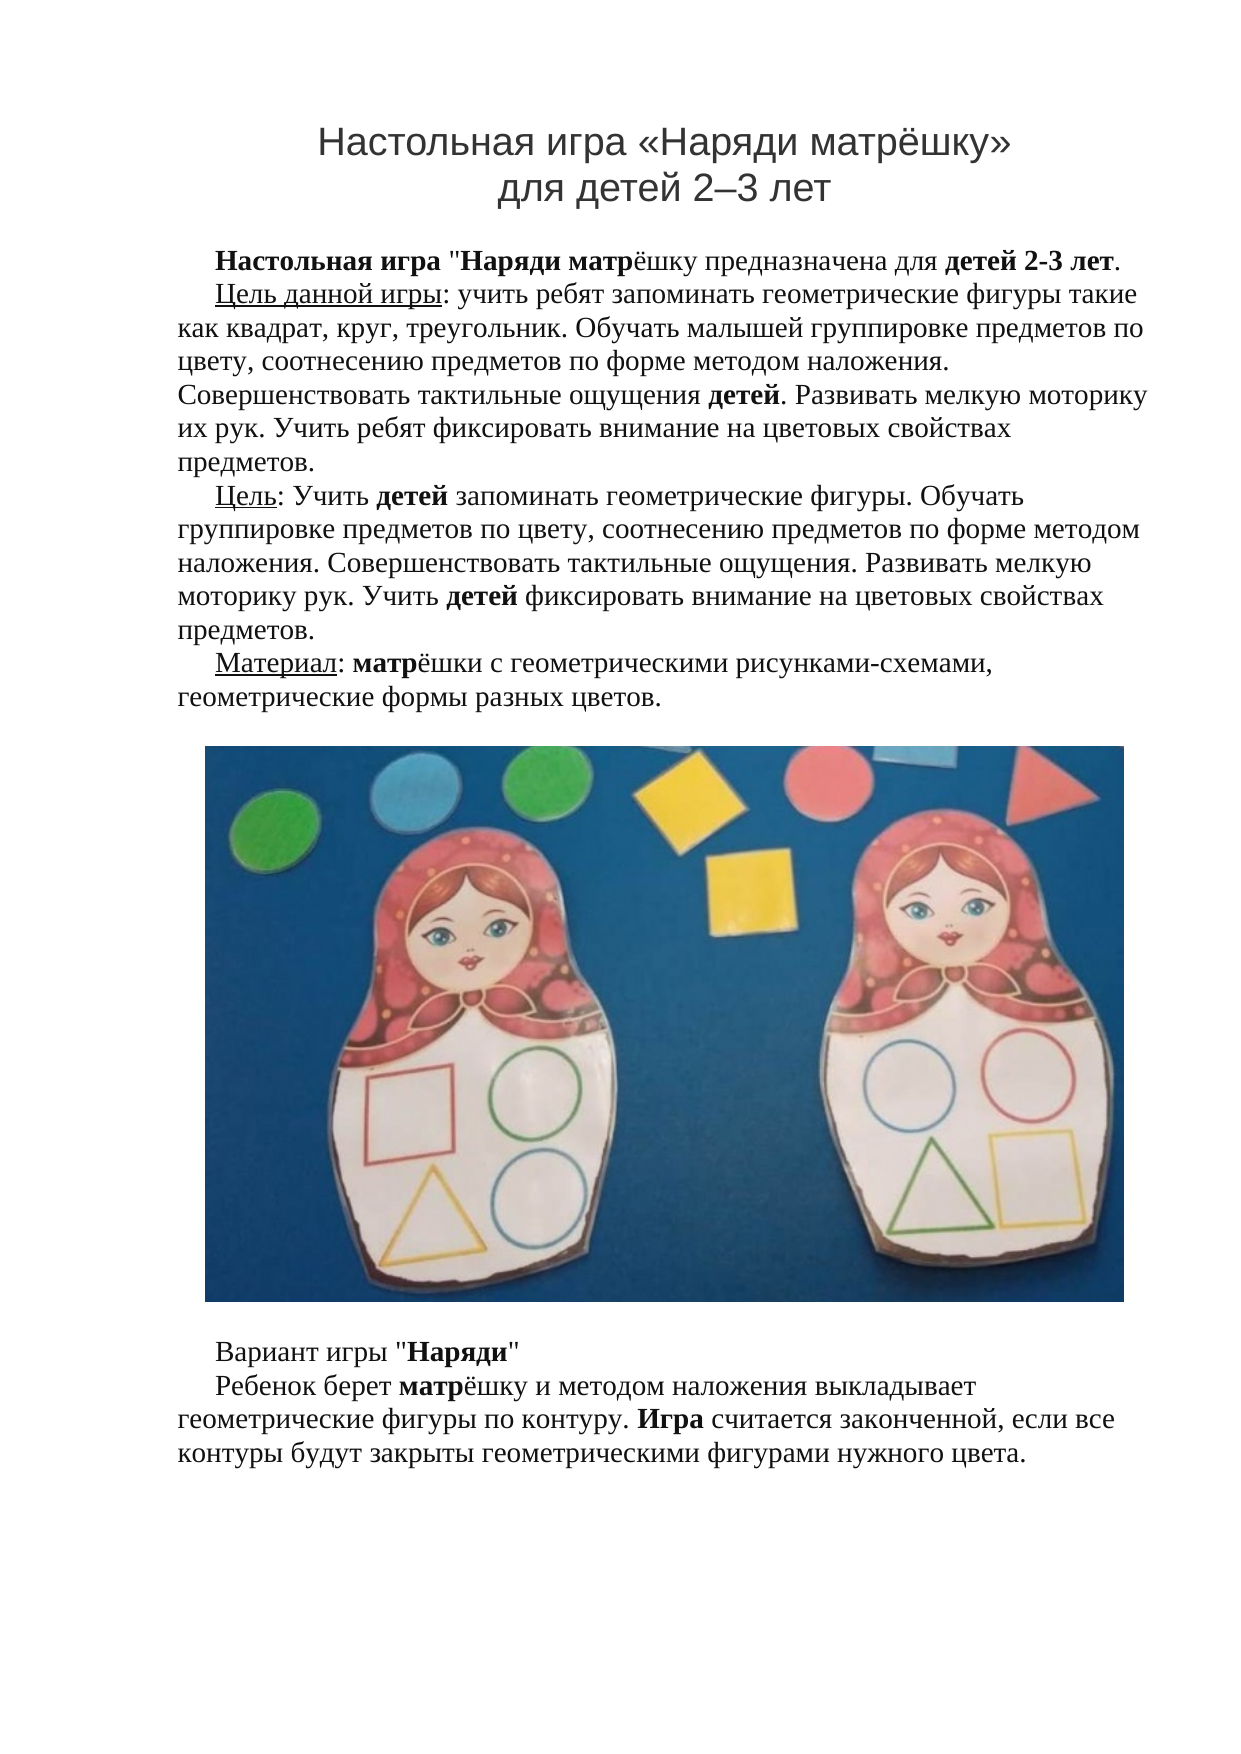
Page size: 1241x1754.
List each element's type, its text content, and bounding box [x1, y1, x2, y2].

text Настольная игра «Наряди матрёшку» [177, 118, 1152, 164]
text Цель данной игры: учить ребят запоминать геометрические фигуры такие как квадрат, круг, треугольник. Обучать малышей группировке предметов по цвету, соотнесению предметов по форме методом наложения. Совершенствовать тактильные ощущения детей. Развивать мелкую моторику их рук. Учить ребят фиксировать внимание на цветовых свойствах предметов. [177, 276, 1152, 478]
text Настольная игра "Наряди матрёшку предназначена для детей 2-3 лет. [177, 243, 1152, 276]
text Цель: Учить детей запоминать геометрические фигуры. Обучать группировке предметов по цвету, соотнесению предметов по форме методом наложения. Совершенствовать тактильные ощущения. Развивать мелкую моторику рук. Учить детей фиксировать внимание на цветовых свойствах предметов. [177, 478, 1152, 645]
text Ребенок берет матрёшку и методом наложения выкладывает геометрические фигуры по контуру. Игра считается законченной, если все контуры будут закрыты геометрическими фигурами нужного цвета. [177, 1368, 1152, 1469]
text для детей 2–3 лет [177, 164, 1152, 209]
picture [205, 746, 1124, 1302]
text Вариант игры "Наряди" [177, 1334, 1152, 1368]
text Материал: матрёшки с геометрическими рисунками-схемами, геометрические формы разных цветов. [177, 645, 1152, 712]
